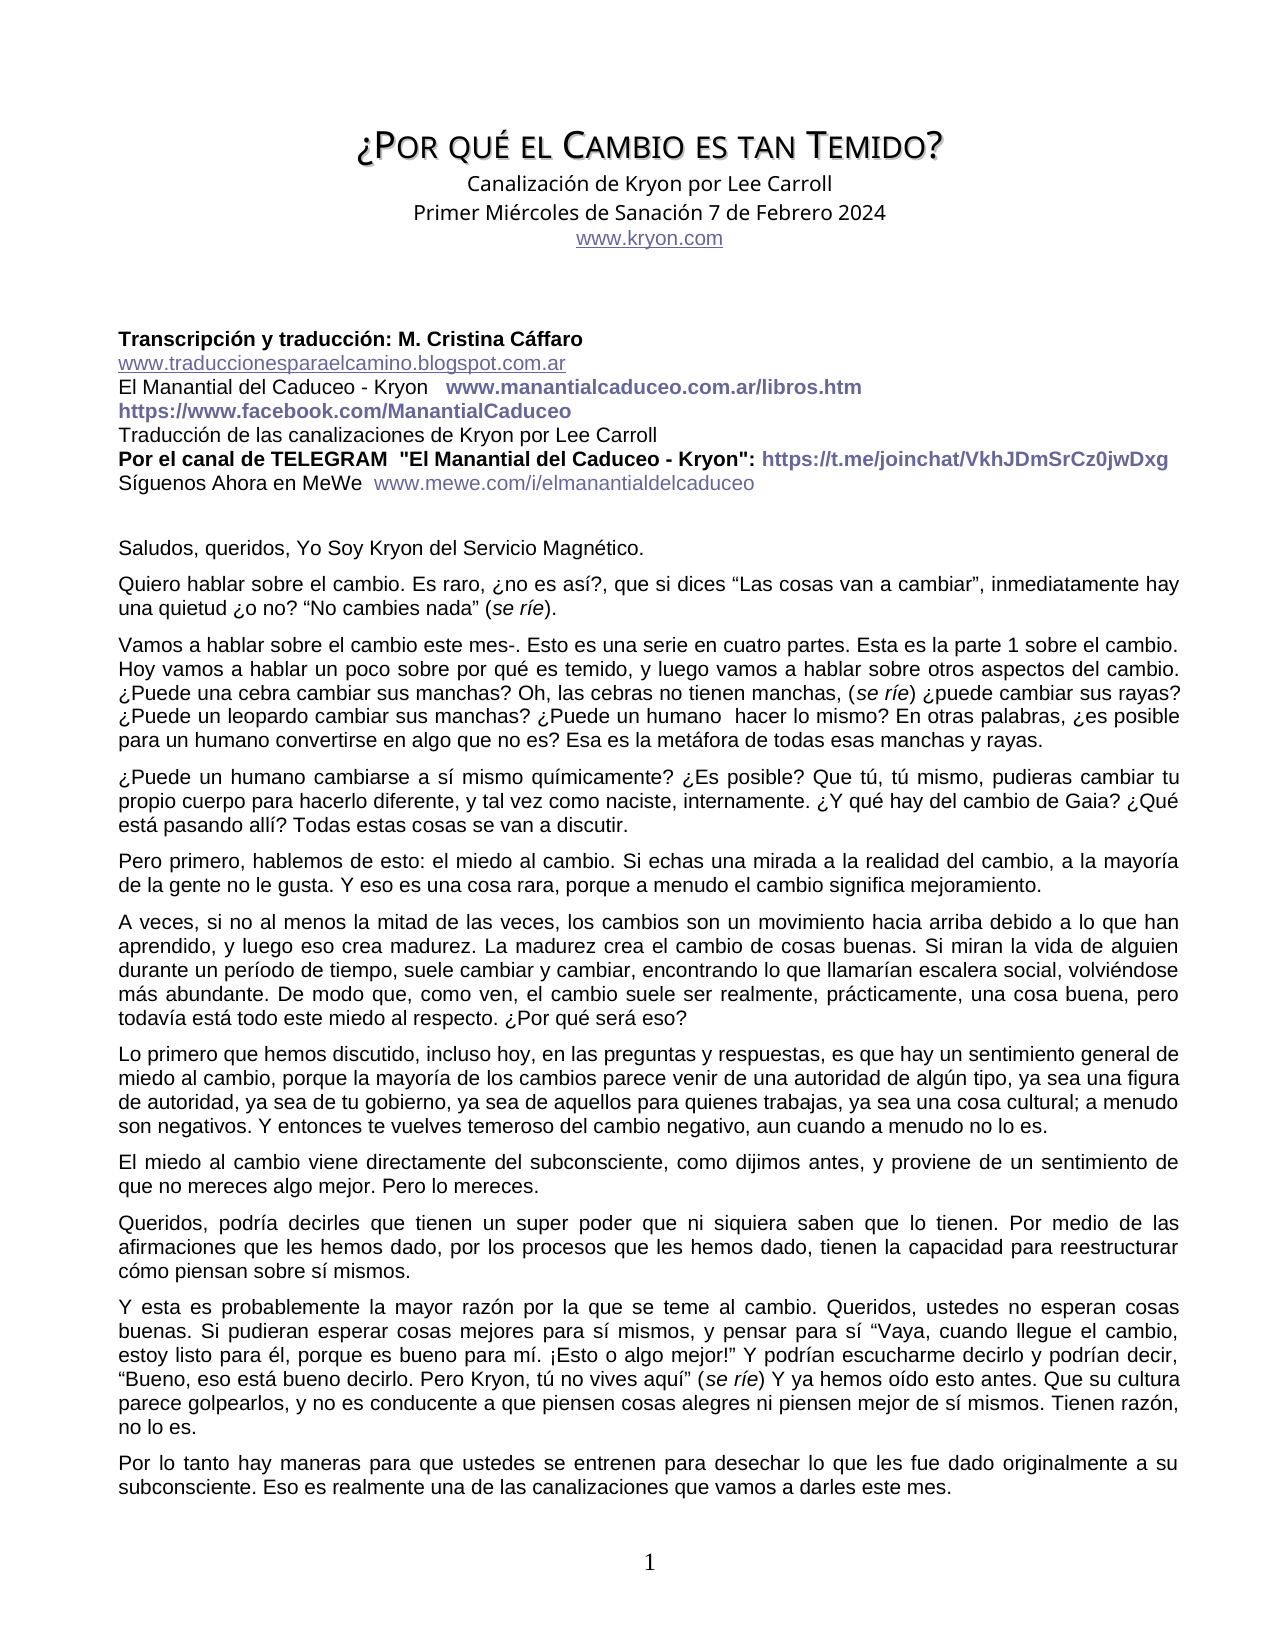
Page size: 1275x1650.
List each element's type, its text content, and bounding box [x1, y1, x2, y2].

text A veces, si no al menos la mitad de las veces, los cambios son un movimiento hacia arriba debido a lo que han aprendido, y luego eso crea madurez. La madurez crea el cambio de cosas buenas. Si miran la vida de alguien durante un período de tiempo, suele cambiar y cambiar, encontrando lo que llamarían escalera social, volviéndose más abundante. De modo que, como ven, el cambio suele ser realmente, prácticamente, una cosa buena, pero todavía está todo este miedo al respecto. ¿Por qué será eso? [118, 909, 1181, 1029]
text Pero primero, hablemos de esto: el miedo al cambio. Si echas una mirada a la realidad del cambio, a la mayoría de la gente no le gusta. Y eso es una cosa rara, porque a menudo el cambio significa mejoramiento. [118, 849, 1181, 897]
text El miedo al cambio viene directamente del subconsciente, como dijimos antes, y proviene de un sentimiento de que no mereces algo mejor. Pero lo mereces. [118, 1150, 1181, 1198]
text Lo primero que hemos discutido, incluso hoy, en las preguntas y respuestas, es que hay un sentimiento general de miedo al cambio, porque la mayoría de los cambios parece venir de una autoridad de algún tipo, ya sea una figura de autoridad, ya sea de tu gobierno, ya sea de aquellos para quienes trabajas, ya sea una cosa cultural; a menudo son negativos. Y entonces te vuelves temeroso del cambio negativo, aun cuando a menudo no lo es. [118, 1042, 1181, 1138]
text Y esta es probablemente la mayor razón por la que se teme al cambio. Queridos, ustedes no esperan cosas buenas. Si pudieran esperar cosas mejores para sí mismos, y pensar para sí “Vaya, cuando llegue el cambio, estoy listo para él, porque es bueno para mí. ¡Esto o algo mejor!” Y podrían escucharme decirlo y podrían decir, “Bueno, eso está bueno decirlo. Pero Kryon, tú no vives aquí” (se ríe) Y ya hemos oído esto antes. Que su cultura parece golpearlos, y no es conducente a que piensen cosas alegres ni piensen mejor de sí mismos. Tienen razón, no lo es. [118, 1295, 1181, 1439]
text ¿Puede un humano cambiarse a sí mismo químicamente? ¿Es posible? Que tú, tú mismo, pudieras cambiar tu propio cuerpo para hacerlo diferente, y tal vez como naciste, internamente. ¿Y qué hay del cambio de Gaia? ¿Qué está pasando allí? Todas estas cosas se van a discutir. [118, 765, 1181, 837]
text Saludos, queridos, Yo Soy Kryon del Servicio Magnético. [118, 536, 1181, 559]
text Vamos a hablar sobre el cambio este mes-. Esto es una serie en cuatro partes. Esta es la parte 1 sobre el cambio. Hoy vamos a hablar un poco sobre por qué es temido, y luego vamos a hablar sobre otros aspectos del cambio. ¿Puede una cebra cambiar sus manchas? Oh, las cebras no tienen manchas, (se ríe) ¿puede cambiar sus rayas? ¿Puede un leopardo cambiar sus manchas? ¿Puede un humano hacer lo mismo? En otras palabras, ¿es posible para un humano convertirse en algo que no es? Esa es la metáfora de todas esas manchas y rayas. [118, 632, 1181, 752]
text Transcripción y traducción: M. Cristina Cáffaro www.traduccionesparaelcamino.blogspot.com.ar El Manantial del Caduceo - Kryon www.manantialcaduceo.com.ar/libros.htm https://www.facebook.com/ManantialCaduceo Traducción de las canalizaciones de Kryon por Lee Carroll Por el canal de TELEGRAM "El Manantial del Caduceo - Kryon": https://t.me/joinchat/VkhJDmSrCz0jwDxg Síguenos Ahora en MeWe www.mewe.com/i/elmanantialdelcaduceo [118, 327, 1181, 494]
text ¿Por qué el Cambio es tan Temido? Canalización de Kryon por Lee Carroll Primer Miércoles de Sanación 7 de Febrero 2024 www.kryon.com [118, 118, 1181, 250]
text Queridos, podría decirles que tienen un super poder que ni siquiera saben que lo tienen. Por medio de las afirmaciones que les hemos dado, por los procesos que les hemos dado, tienen la capacidad para reestructurar cómo piensan sobre sí mismos. [118, 1211, 1181, 1282]
text Quiero hablar sobre el cambio. Es raro, ¿no es así?, que si dices “Las cosas van a cambiar”, inmediatamente hay una quietud ¿o no? “No cambies nada” (se ríe). [118, 572, 1181, 620]
text Por lo tanto hay maneras para que ustedes se entrenen para desechar lo que les fue dado originalmente a su subconsciente. Eso es realmente una de las canalizaciones que vamos a darles este mes. [118, 1451, 1181, 1499]
